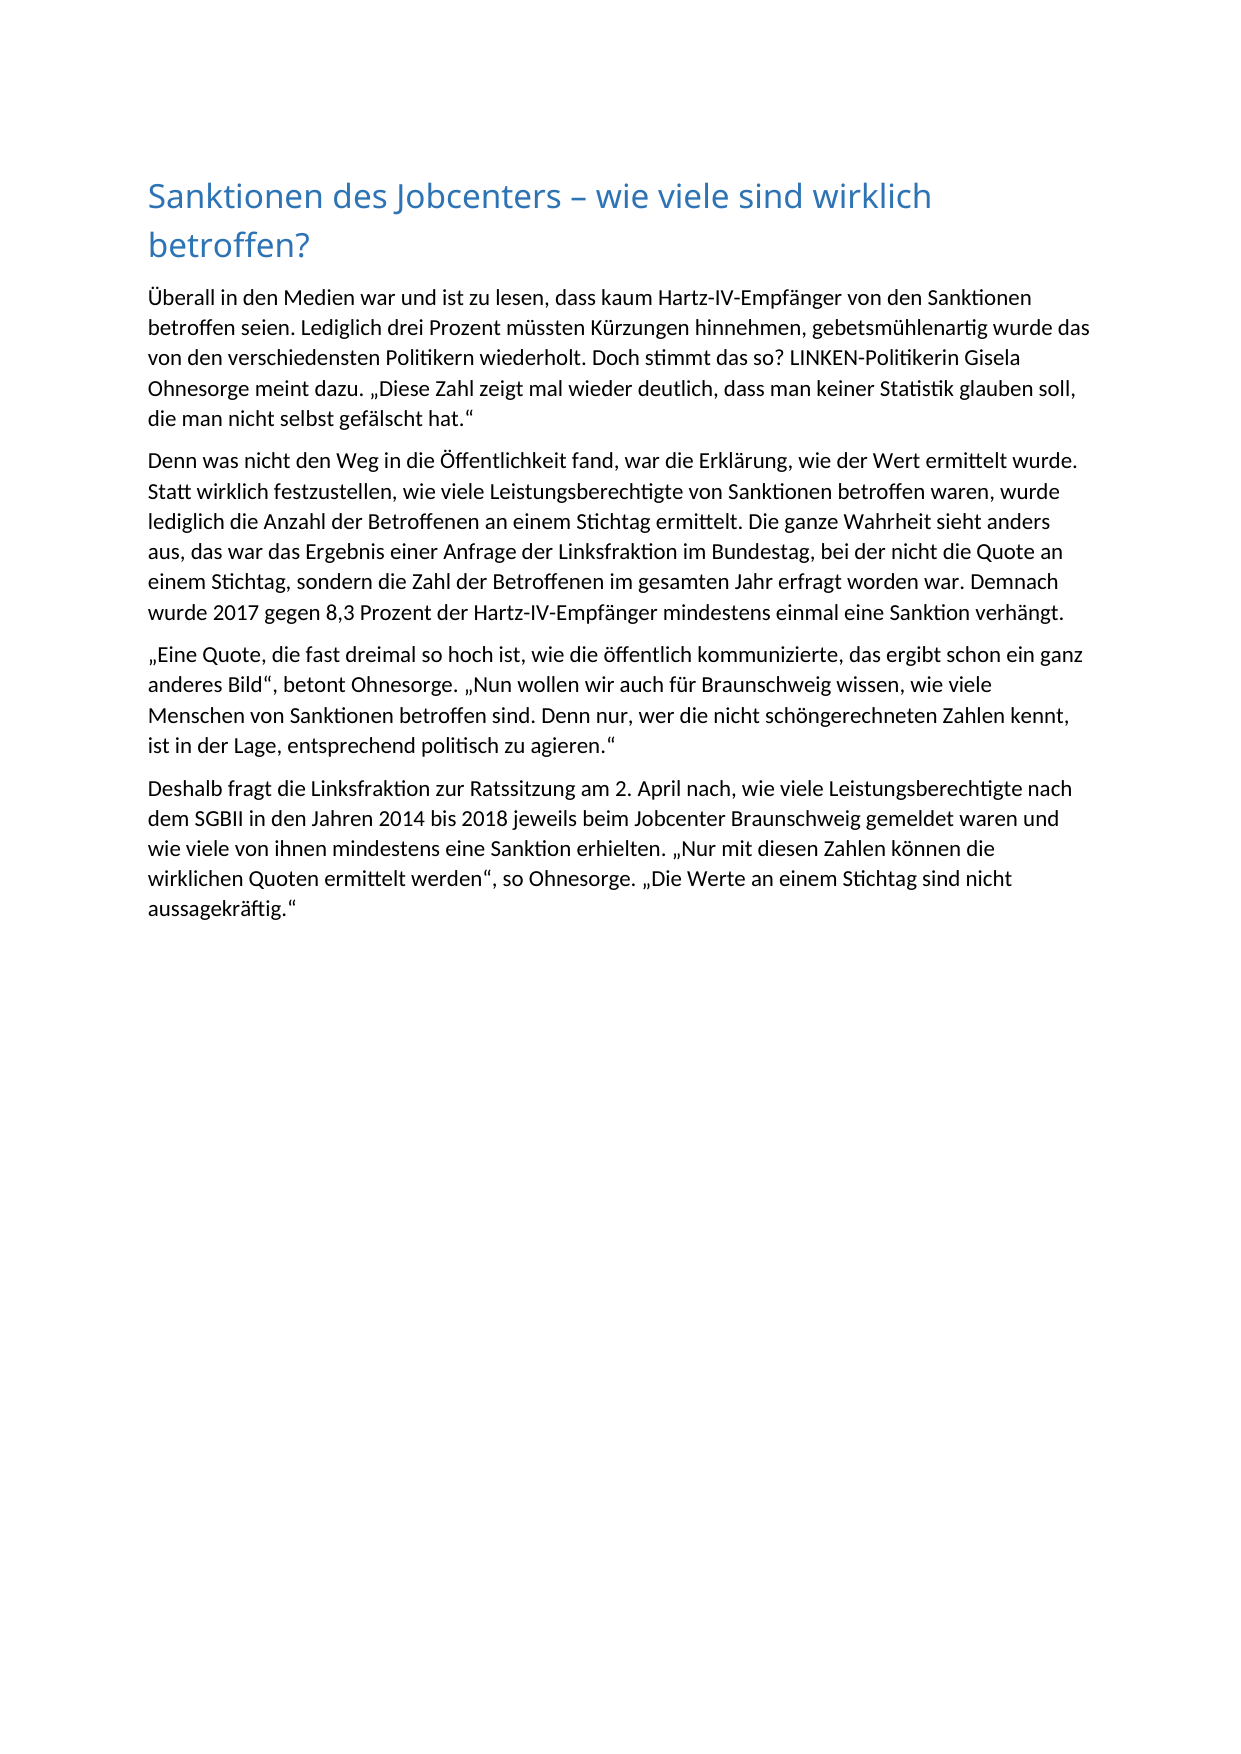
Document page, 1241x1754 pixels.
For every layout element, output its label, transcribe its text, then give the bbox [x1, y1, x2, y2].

text Überall in den Medien war und ist zu lesen, dass kaum Hartz-IV-Empfänger von den Sanktionen betroffen seien. Lediglich drei Prozent müssten Kürzungen hinnehmen, gebetsmühlenartig wurde das von den verschiedensten Politikern wiederholt. Doch stimmt das so? LINKEN-Politikerin Gisela Ohnesorge meint dazu. „Diese Zahl zeigt mal wieder deutlich, dass man keiner Statistik glauben soll, die man nicht selbst gefälscht hat.“ [148, 283, 1093, 432]
text „Eine Quote, die fast dreimal so hoch ist, wie die öffentlich kommunizierte, das ergibt schon ein ganz anderes Bild“, betont Ohnesorge. „Nun wollen wir auch für Braunschweig wissen, wie viele Menschen von Sanktionen betroffen sind. Denn nur, wer die nicht schöngerechneten Zahlen kennt, ist in der Lage, entsprechend politisch zu agieren.“ [148, 640, 1093, 759]
subtitle Sanktionen des Jobcenters – wie viele sind wirklich betroffen? [148, 173, 1093, 267]
text Deshalb fragt die Linksfraktion zur Ratssitzung am 2. April nach, wie viele Leistungsberechtigte nach dem SGBII in den Jahren 2014 bis 2018 jeweils beim Jobcenter Braunschweig gemeldet waren und wie viele von ihnen mindestens eine Sanktion erhielten. „Nur mit diesen Zahlen können die wirklichen Quoten ermittelt werden“, so Ohnesorge. „Die Werte an einem Stichtag sind nicht aussagekräftig.“ [148, 774, 1093, 922]
text Denn was nicht den Weg in die Öffentlichkeit fand, war die Erklärung, wie der Wert ermittelt wurde. Statt wirklich festzustellen, wie viele Leistungsberechtigte von Sanktionen betroffen waren, wurde lediglich die Anzahl der Betroffenen an einem Stichtag ermittelt. Die ganze Wahrheit sieht anders aus, das war das Ergebnis einer Anfrage der Linksfraktion im Bundestag, bei der nicht die Quote an einem Stichtag, sondern die Zahl der Betroffenen im gesamten Jahr erfragt worden war. Demnach wurde 2017 gegen 8,3 Prozent der Hartz-IV-Empfänger mindestens einmal eine Sanktion verhängt. [148, 447, 1093, 626]
